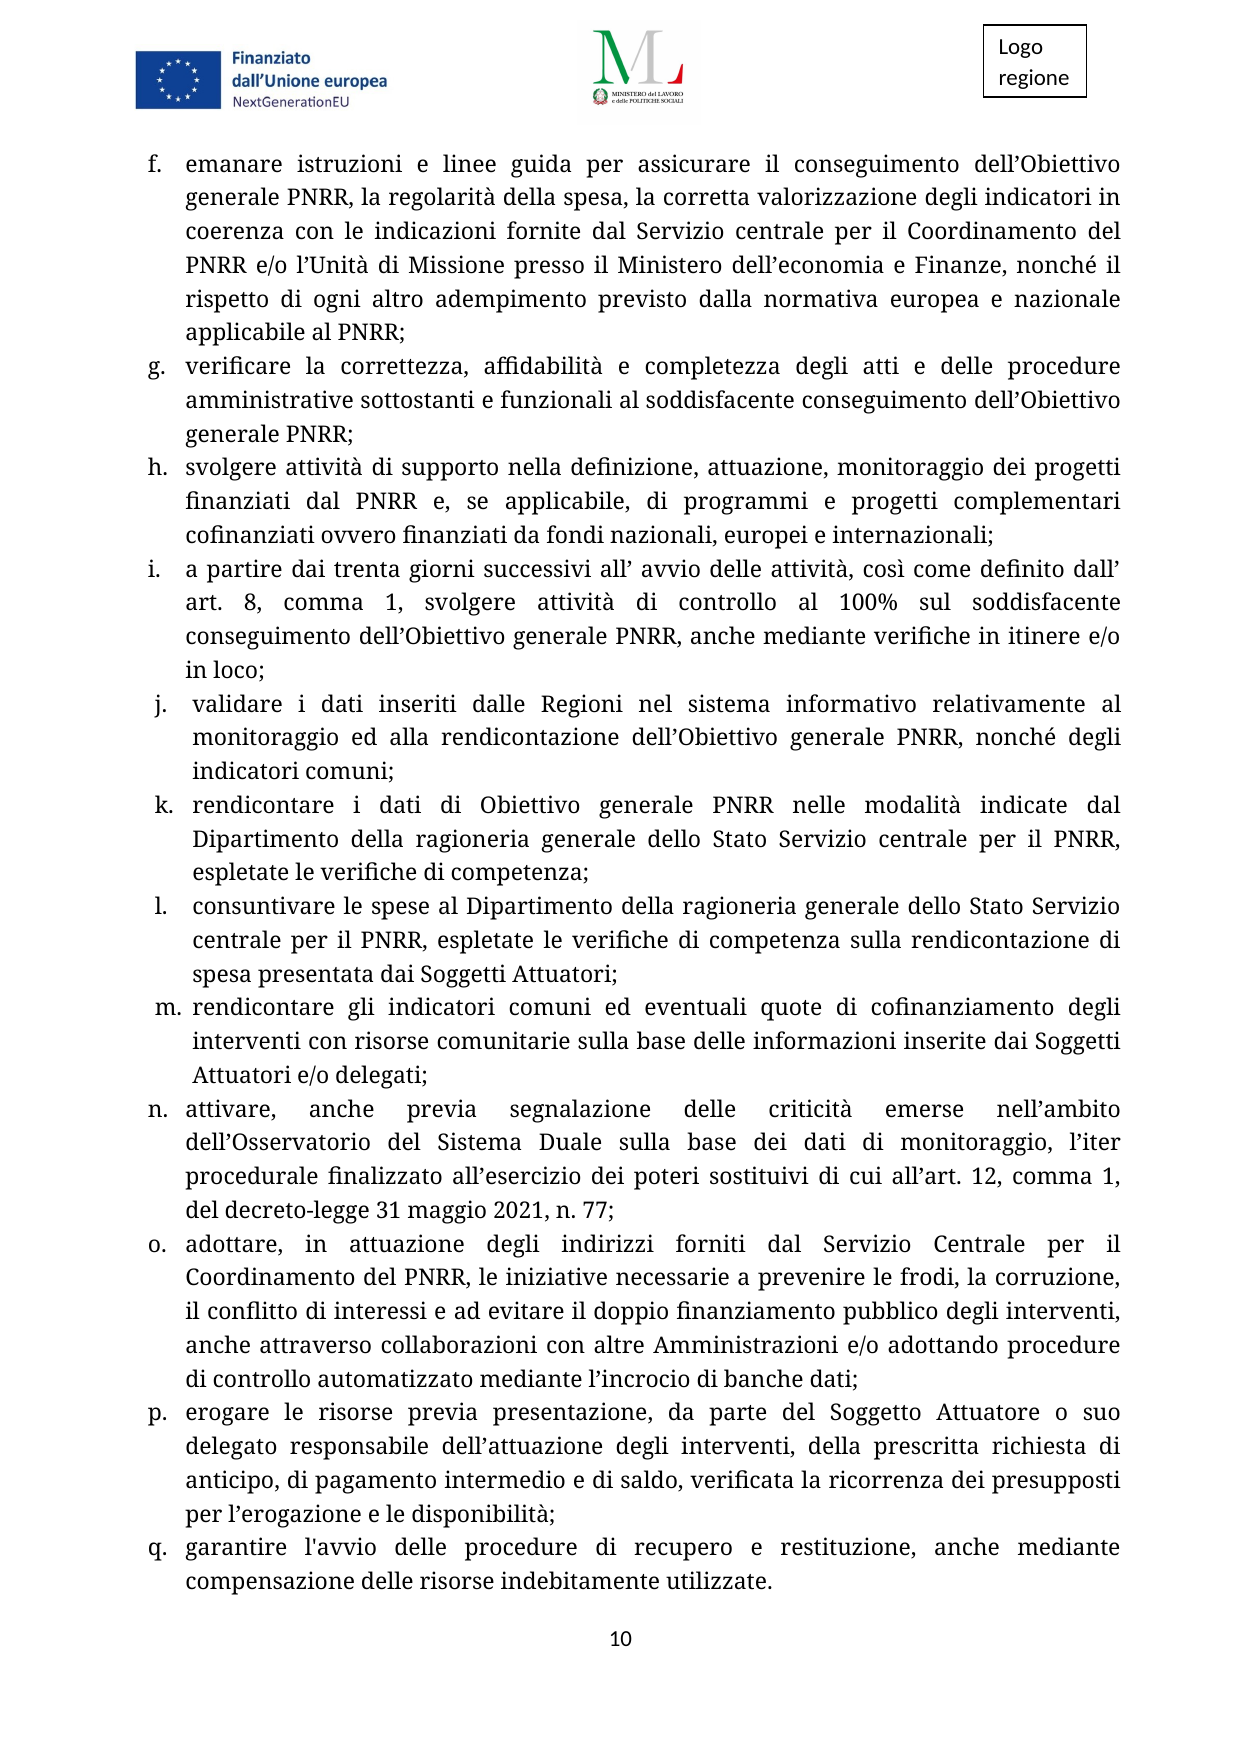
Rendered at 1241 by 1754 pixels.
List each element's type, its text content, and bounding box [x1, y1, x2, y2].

list a partire dai trenta giorni successivi all’ avvio delle attività, così come definito dall’ art. 8, comma 1, svolgere attività di controllo al 100% sul soddisfacente conseguimento dell’Obiettivo generale PNRR, anche mediante verifiche in itinere e/o in loco; [148, 553, 1122, 685]
list verificare la correttezza, affidabilità e completezza degli atti e delle procedure amministrative sottostanti e funzionali al soddisfacente conseguimento dell’Obiettivo generale PNRR; [148, 350, 1122, 449]
list garantire l'avvio delle procedure di recupero e restituzione, anche mediante compensazione delle risorse indebitamente utilizzate. [148, 1531, 1122, 1596]
list consuntivare le spese al Dipartimento della ragioneria generale dello Stato Servizio centrale per il PNRR, espletate le verifiche di competenza sulla rendicontazione di spesa presentata dai Soggetti Attuatori; [154, 890, 1122, 989]
list emanare istruzioni e linee guida per assicurare il conseguimento dell’Obiettivo generale PNRR, la regolarità della spesa, la corretta valorizzazione degli indicatori in coerenza con le indicazioni fornite dal Servizio centrale per il Coordinamento del PNRR e/o l’Unità di Missione presso il Ministero dell’economia e Finanze, nonché il rispetto di ogni altro adempimento previsto dalla normativa europea e nazionale applicabile al PNRR; [148, 148, 1122, 348]
list svolgere attività di supporto nella definizione, attuazione, monitoraggio dei progetti finanziati dal PNRR e, se applicabile, di programmi e progetti complementari cofinanziati ovvero finanziati da fondi nazionali, europei e internazionali; [148, 451, 1122, 550]
list adottare, in attuazione degli indirizzi forniti dal Servizio Centrale per il Coordinamento del PNRR, le iniziative necessarie a prevenire le frodi, la corruzione, il conflitto di interessi e ad evitare il doppio finanziamento pubblico degli interventi, anche attraverso collaborazioni con altre Amministrazioni e/o adottando procedure di controllo automatizzato mediante l’incrocio di banche dati; [148, 1228, 1122, 1394]
list validare i dati inseriti dalle Regioni nel sistema informativo relativamente al monitoraggio ed alla rendicontazione dell’Obiettivo generale PNRR, nonché degli indicatori comuni; [154, 688, 1122, 786]
list rendicontare i dati di Obiettivo generale PNRR nelle modalità indicate dal Dipartimento della ragioneria generale dello Stato Servizio centrale per il PNRR, espletate le verifiche di competenza; [154, 789, 1122, 888]
list erogare le risorse previa presentazione, da parte del Soggetto Attuatore o suo delegato responsabile dell’attuazione degli interventi, della prescritta richiesta di anticipo, di pagamento intermedio e di saldo, verificata la ricorrenza dei presupposti per l’erogazione e le disponibilità; [148, 1396, 1122, 1529]
picture [577, 20, 702, 125]
list attivare, anche previa segnalazione delle criticità emerse nell’ambito dell’Osservatorio del Sistema Duale sulla base dei dati di monitoraggio, l’iter procedurale finalizzato all’esercizio dei poteri sostituivi di cui all’art. 12, comma 1, del decreto-legge 31 maggio 2021, n. 77; [148, 1093, 1122, 1225]
picture [134, 44, 394, 111]
list rendicontare gli indicatori comuni ed eventuali quote di cofinanziamento degli interventi con risorse comunitarie sulla base delle informazioni inserite dai Soggetti Attuatori e/o delegati; [154, 991, 1122, 1090]
